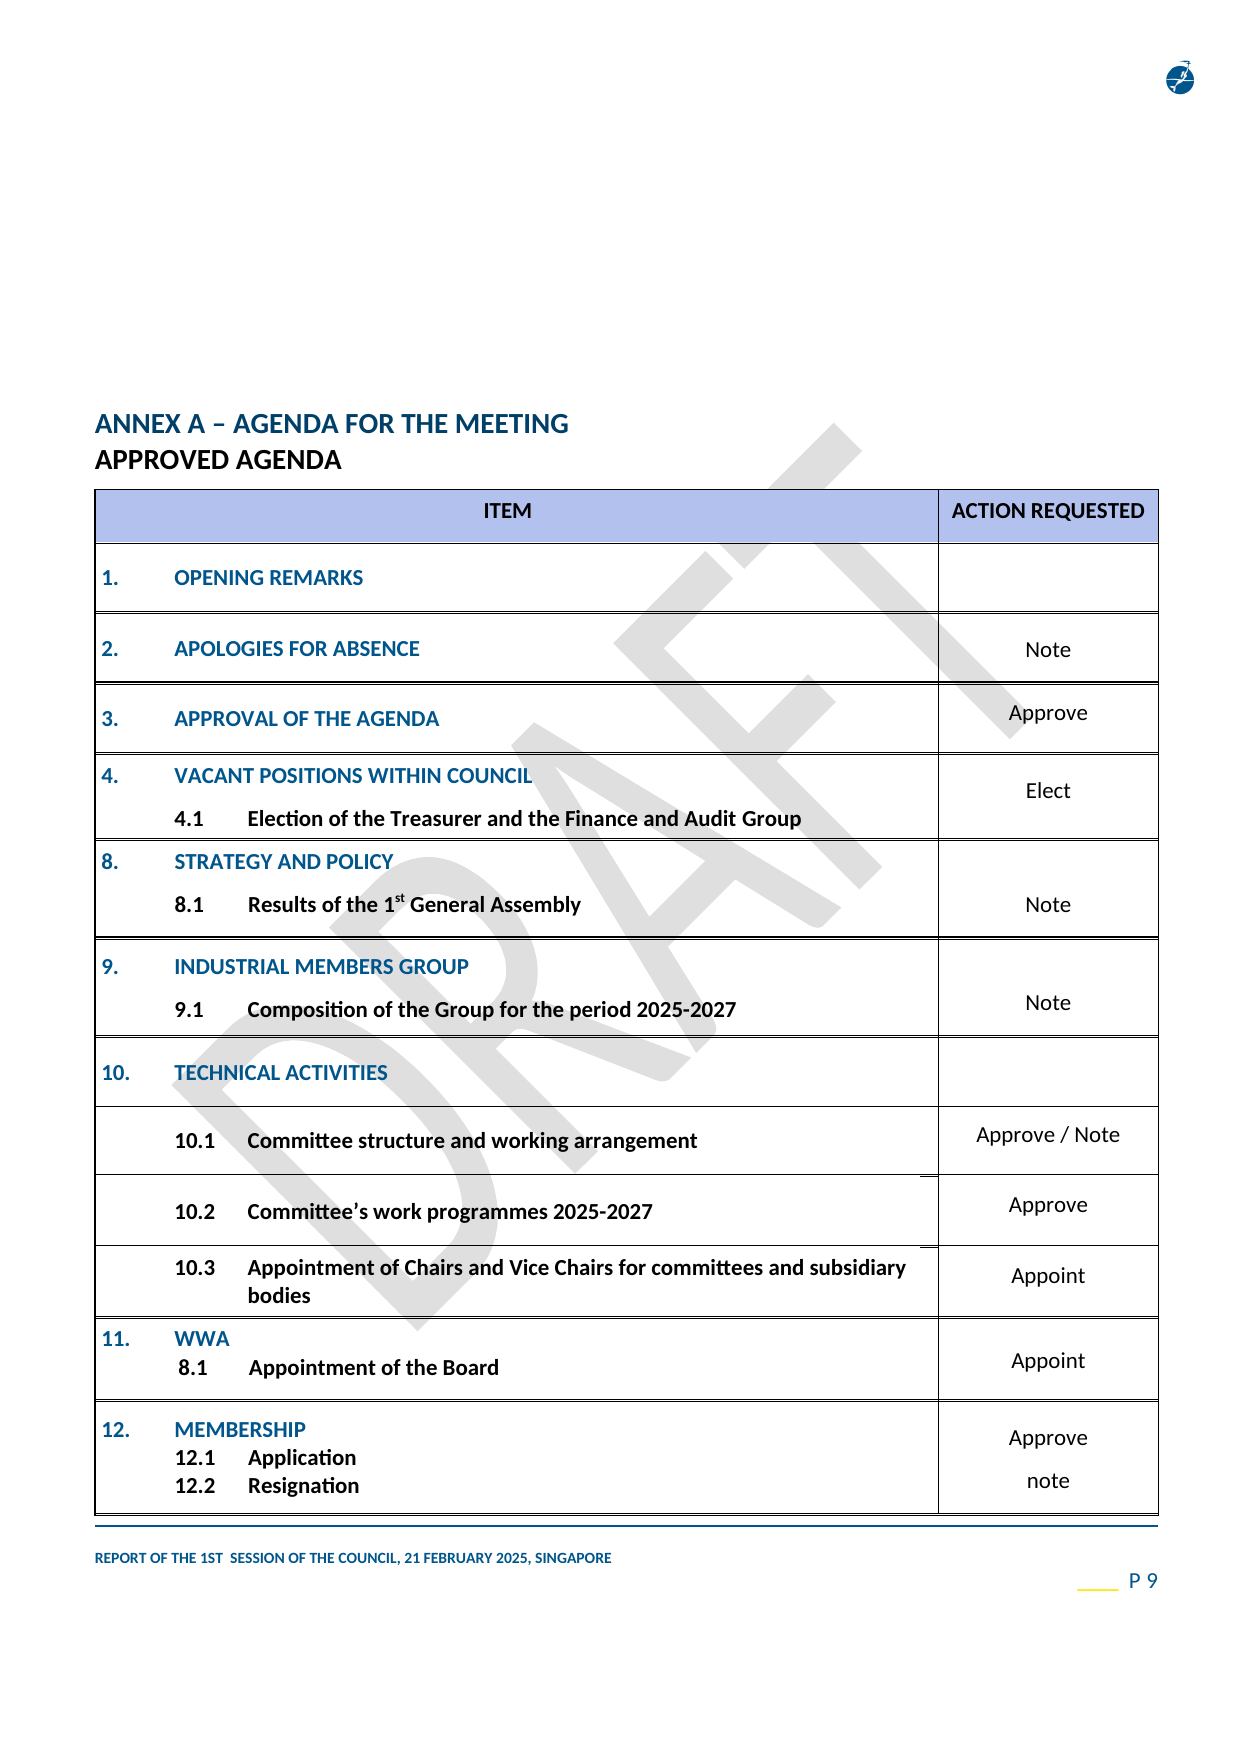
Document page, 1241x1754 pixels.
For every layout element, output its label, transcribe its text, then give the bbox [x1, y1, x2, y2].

table_cell Committee structure and working arrangement [96, 1107, 920, 1174]
table_cell [920, 1319, 938, 1399]
table_cell Note [939, 614, 1158, 681]
table_cell [920, 755, 938, 838]
table_cell Appointment of Chairs and Vice Chairs for committees and subsidiary bodies [96, 1246, 920, 1316]
table_cell [920, 1038, 938, 1106]
table_cell STRATEGY AND POLICY Results of the 1st General Assembly [96, 841, 920, 936]
table_cell Approve / Note [939, 1107, 1158, 1174]
table_cell Approve [939, 685, 1158, 752]
table_cell [920, 685, 938, 752]
table_cell [920, 940, 938, 1035]
table_cell Committee’s work programmes 2025-2027 [96, 1175, 920, 1244]
table_cell [920, 841, 938, 936]
text APPROVED AGENDA [94, 441, 1157, 476]
table_cell APOLOGIES FOR ABSENCE [96, 614, 920, 681]
table_cell [920, 1402, 938, 1513]
table_cell [939, 1038, 1158, 1106]
table_cell Approve [939, 1175, 1158, 1244]
table_header ITEM [96, 490, 920, 542]
table_header [920, 490, 938, 542]
table_cell [920, 1248, 938, 1316]
table_cell VACANT POSITIONS WITHIN COUNCIL Election of the Treasurer and the Finance and Audit Group [96, 755, 920, 838]
table_cell Elect [939, 755, 1158, 838]
table_cell Note [939, 940, 1158, 1035]
table_cell [920, 614, 938, 681]
table_cell TECHNICAL ACTIVITIES [96, 1038, 920, 1106]
table_cell MEMBERSHIP Application Resignation [96, 1402, 920, 1513]
table_cell Approve note [939, 1402, 1158, 1513]
table_cell Appoint [939, 1246, 1158, 1316]
table_cell [939, 544, 1158, 611]
table_cell OPENING REMARKS [96, 544, 920, 611]
table_cell INDUSTRIAL MEMBERS GROUP Composition of the Group for the period 2025-2027 [96, 940, 920, 1035]
table_cell WWA 8.1 Appointment of the Board [96, 1319, 920, 1399]
table_cell [920, 1177, 938, 1244]
table_header ACTION REQUESTED [939, 490, 1158, 542]
table_cell [920, 544, 938, 611]
table_cell APPROVAL OF THE AGENDA [96, 685, 920, 752]
table_cell Note [939, 841, 1158, 936]
subtitle ANNEX A – AGENDA FOR THE MEETING [94, 405, 1157, 441]
table_cell [920, 1107, 938, 1174]
table_cell Appoint [939, 1319, 1158, 1399]
picture [1134, 10, 1241, 129]
